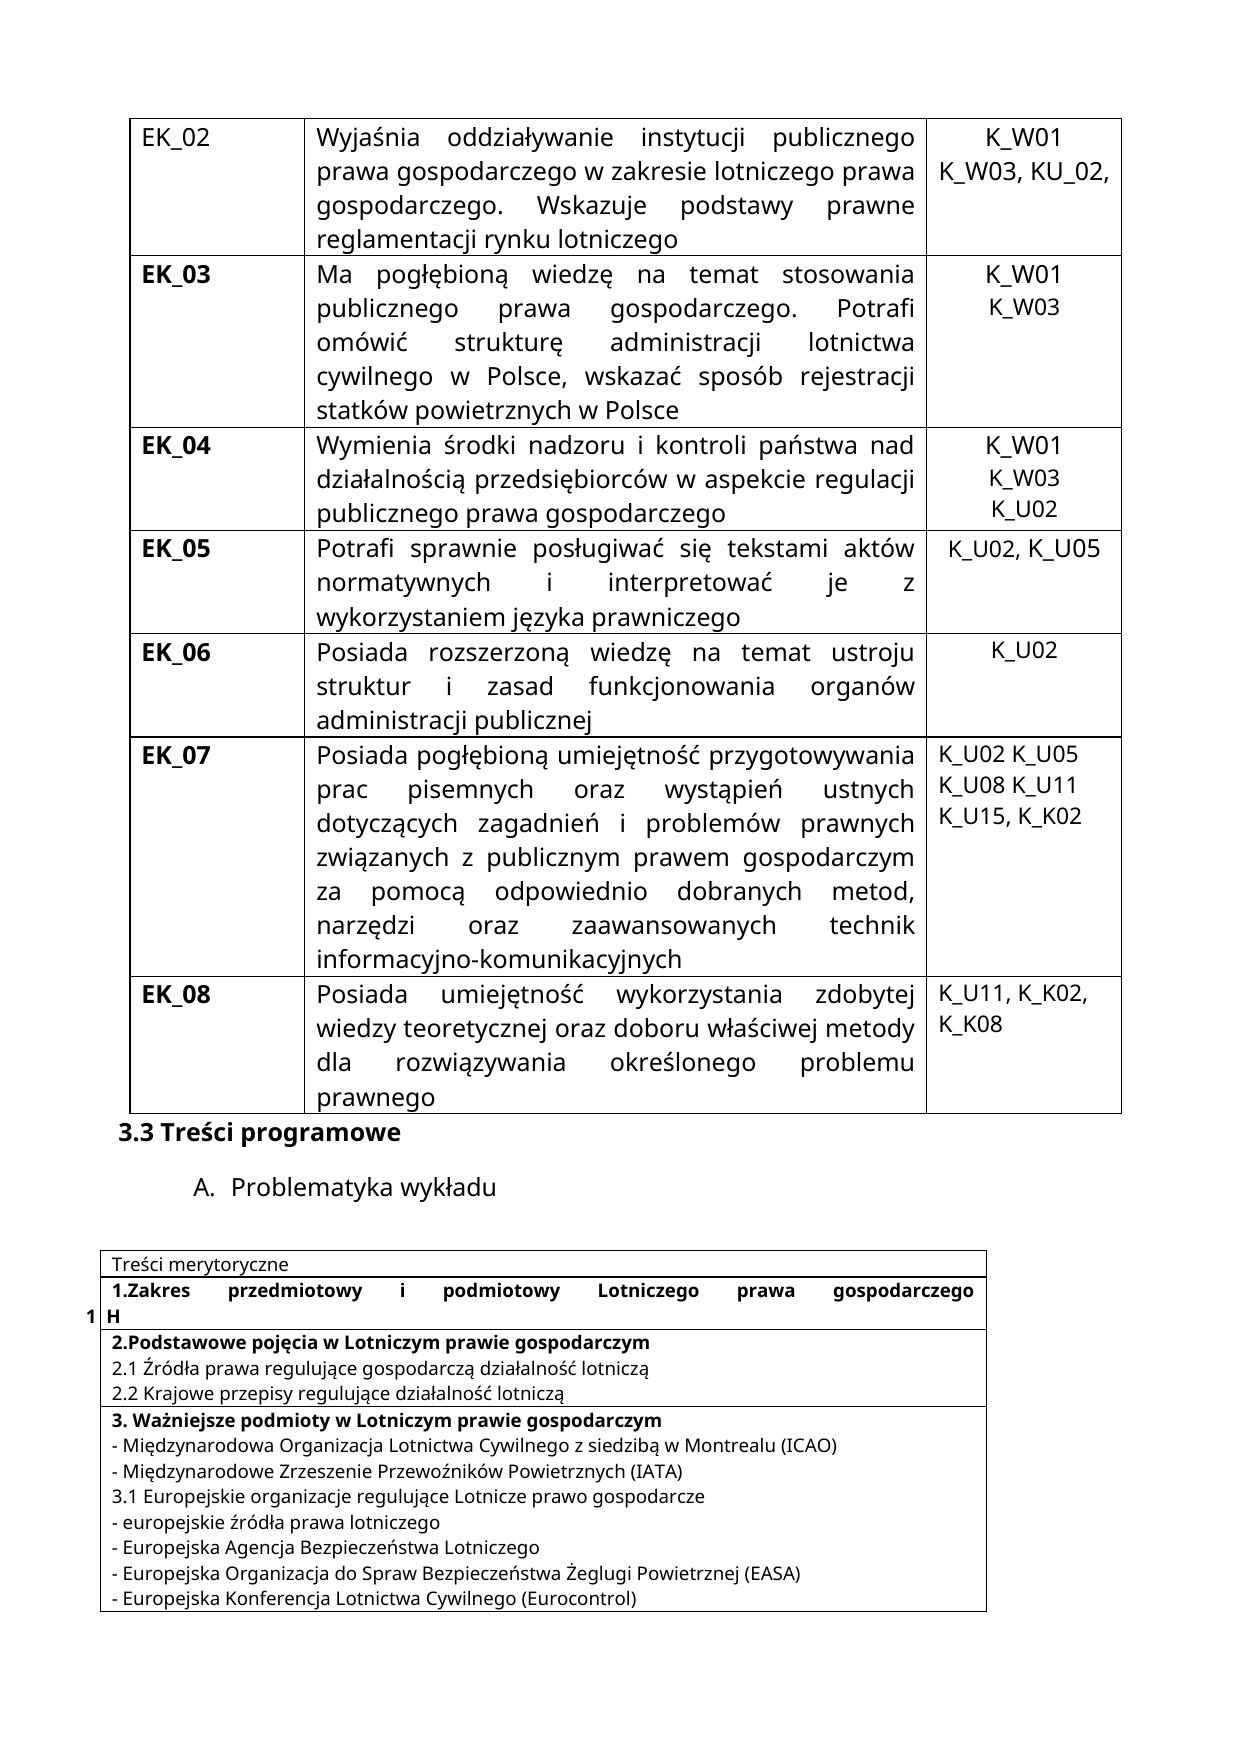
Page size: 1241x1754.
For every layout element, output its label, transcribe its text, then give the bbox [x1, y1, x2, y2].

table_cell K_W01 K_W03 K_U02 [927, 428, 1121, 530]
table_cell Posiada pogłębioną umiejętność przygotowywania prac pisemnych oraz wystąpień ustnych dotyczących zagadnień i problemów prawnych związanych z publicznym prawem gospodarczym za pomocą odpowiednio dobranych metod, narzędzi oraz zaawansowanych technik informacyjno-komunikacyjnych [305, 738, 926, 976]
table_cell Potrafi sprawnie posługiwać się tekstami aktów normatywnych i interpretować je z wykorzystaniem języka prawniczego [305, 531, 926, 633]
table_cell Wyjaśnia oddziaływanie instytucji publicznego prawa gospodarczego w zakresie lotniczego prawa gospodarczego. Wskazuje podstawy prawne reglamentacji rynku lotniczego [305, 119, 926, 255]
text 3.3 Treści programowe [118, 1114, 1122, 1148]
table_cell Wymienia środki nadzoru i kontroli państwa nad działalnością przedsiębiorców w aspekcie regulacji publicznego prawa gospodarczego [305, 428, 926, 530]
table_cell K_U02, K_U05 [927, 531, 1121, 633]
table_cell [101, 1407, 986, 1611]
table_cell 2.Podstawowe pojęcia w Lotniczym prawie gospodarczym 2.1 Źródła prawa regulujące gospodarczą działalność lotniczą 2.2 Krajowe przepisy regulujące działalność lotniczą [101, 1330, 986, 1406]
table_cell K_W01 K_W03, KU_02, [927, 119, 1121, 255]
table_cell Posiada umiejętność wykorzystania zdobytej wiedzy teoretycznej oraz doboru właściwej metody dla rozwiązywania określonego problemu prawnego [305, 977, 926, 1113]
table_cell EK_08 [131, 977, 304, 1113]
table_cell EK_03 [131, 256, 304, 427]
table_cell K_U02 K_U05 K_U08 K_U11 K_U15, K_K02 [927, 738, 1121, 976]
table_cell EK_06 [131, 634, 304, 736]
table_cell K_U11, K_K02, K_K08 [927, 977, 1121, 1113]
table_cell EK_04 [131, 428, 304, 530]
table_cell EK_05 [131, 531, 304, 633]
table_cell Ma pogłębioną wiedzę na temat stosowania publicznego prawa gospodarczego. Potrafi omówić strukturę administracji lotnictwa cywilnego w Polsce, wskazać sposób rejestracji statków powietrznych w Polsce [305, 256, 926, 427]
table_header Treści merytoryczne [101, 1251, 986, 1276]
table_cell 1.Zakres przedmiotowy i podmiotowy Lotniczego prawa gospodarczego 1 H [101, 1278, 986, 1328]
table_cell EK_02 [131, 119, 304, 255]
table_cell K_U02 [927, 634, 1121, 736]
table_cell Posiada rozszerzoną wiedzę na temat ustroju struktur i zasad funkcjonowania organów administracji publicznej [305, 634, 926, 736]
list Problematyka wykładu [193, 1169, 1122, 1203]
table_cell EK_07 [131, 738, 304, 976]
table_cell K_W01 K_W03 [927, 256, 1121, 427]
